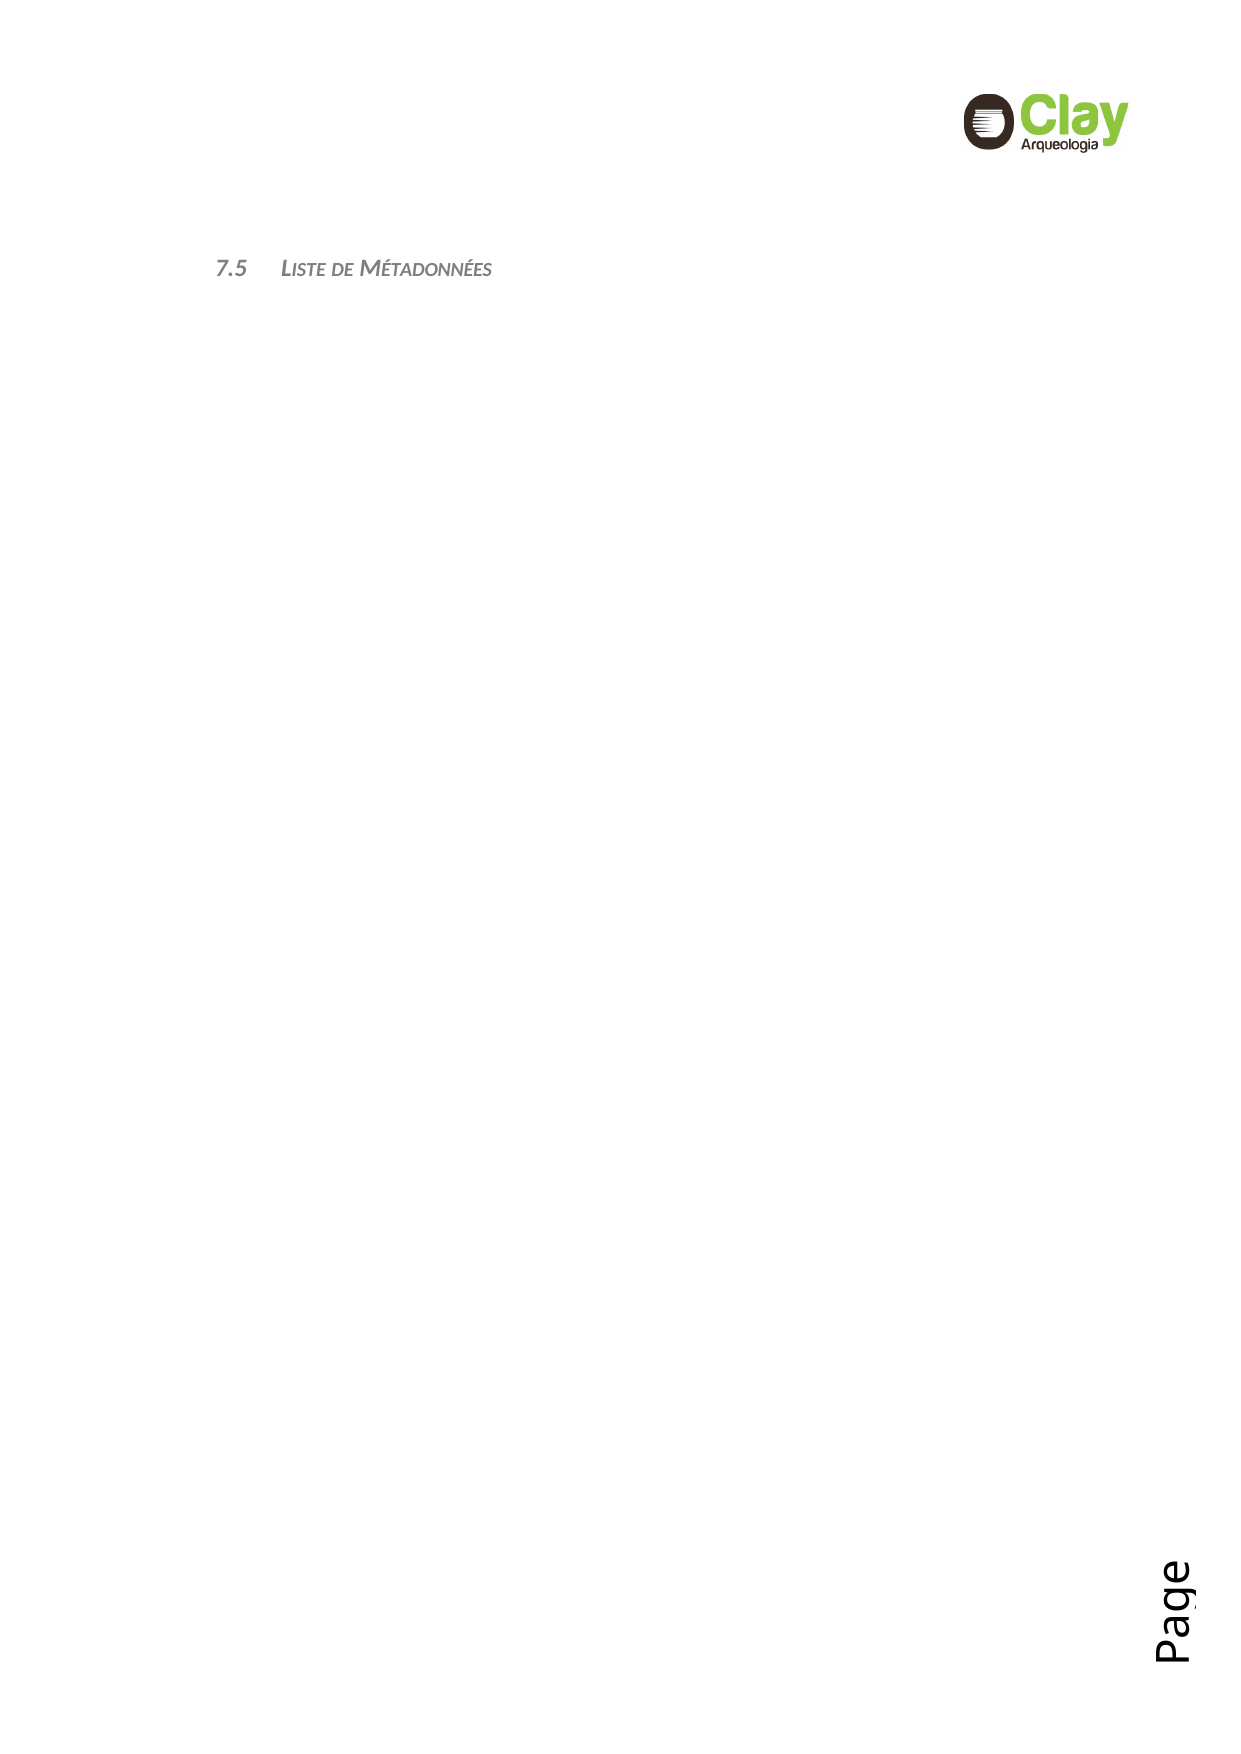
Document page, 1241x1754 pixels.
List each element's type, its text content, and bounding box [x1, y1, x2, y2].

subtitle Liste de Métadonnées [215, 252, 1122, 282]
picture [963, 94, 1129, 153]
